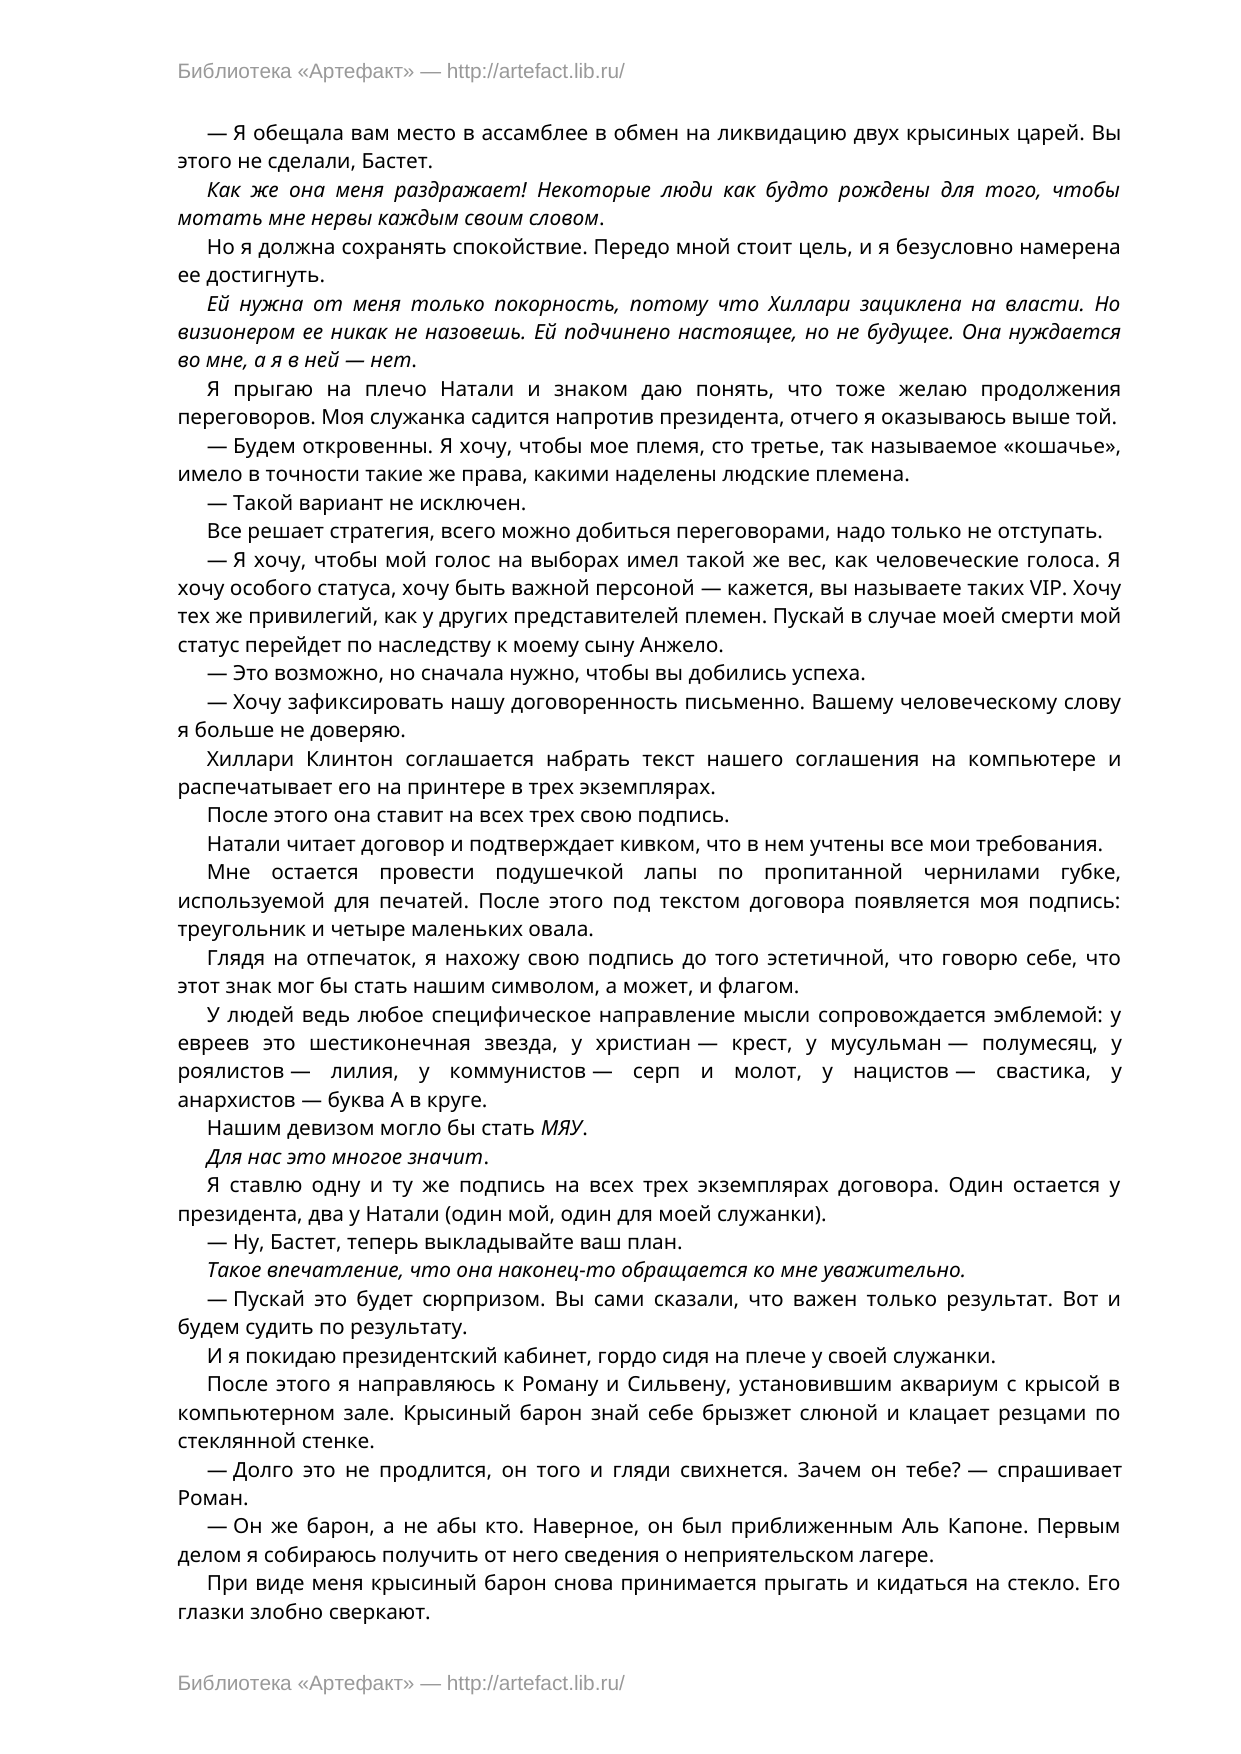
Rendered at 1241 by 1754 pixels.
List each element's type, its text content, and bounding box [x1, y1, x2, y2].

text После этого я направляюсь к Роману и Сильвену, установившим аквариум с крысой в компьютерном зале. Крысиный барон знай себе брызжет слюной и клацает резцами по стеклянной стенке. [177, 1369, 1122, 1455]
text — Я обещала вам место в ассамблее в обмен на ликвидацию двух крысиных царей. Вы этого не сделали, Бастет. [177, 118, 1122, 175]
text И я покидаю президентский кабинет, гордо сидя на плече у своей служанки. [177, 1341, 1122, 1369]
text Я ставлю одну и ту же подпись на всех трех экземплярах договора. Один остается у президента, два у Натали (один мой, один для моей служанки). [177, 1170, 1122, 1227]
text Ей нужна от меня только покорность, потому что Хиллари зациклена на власти. Но визионером ее никак не назовешь. Ей подчинено настоящее, но не будущее. Она нуждается во мне, а я в ней — нет. [177, 289, 1122, 374]
text Но я должна сохранять спокойствие. Передо мной стоит цель, и я безусловно намерена ее достигнуть. [177, 232, 1122, 289]
text — Ну, Бастет, теперь выкладывайте ваш план. [177, 1227, 1122, 1256]
text После этого она ставит на всех трех свою подпись. [177, 801, 1122, 829]
text — Будем откровенны. Я хочу, чтобы мое племя, сто третье, так называемое «кошачье», имело в точности такие же права, какими наделены людские племена. [177, 431, 1122, 488]
text — Такой вариант не исключен. [177, 488, 1122, 516]
text У людей ведь любое специфическое направление мысли сопровождается эмблемой: у евреев это шестиконечная звезда, у христиан — крест, у мусульман — полумесяц, у роялистов — лилия, у коммунистов — серп и молот, у нацистов — свастика, у анархистов — буква А в круге. [177, 1000, 1122, 1113]
text Все решает стратегия, всего можно добиться переговорами, надо только не отступать. [177, 516, 1122, 545]
text Для нас это многое значит. [177, 1142, 1122, 1170]
text При виде меня крысиный барон снова принимается прыгать и кидаться на стекло. Его глазки злобно сверкают. [177, 1568, 1122, 1625]
text Мне остается провести подушечкой лапы по пропитанной чернилами губке, используемой для печатей. После этого под текстом договора появляется моя подпись: треугольник и четыре маленьких овала. [177, 857, 1122, 943]
text Нашим девизом могло бы стать МЯУ. [177, 1113, 1122, 1142]
text — Хочу зафиксировать нашу договоренность письменно. Вашему человеческому слову я больше не доверяю. [177, 687, 1122, 744]
text Я прыгаю на плечо Натали и знаком даю понять, что тоже желаю продолжения переговоров. Моя служанка садится напротив президента, отчего я оказываюсь выше той. [177, 374, 1122, 431]
text Глядя на отпечаток, я нахожу свою подпись до того эстетичной, что говорю себе, что этот знак мог бы стать нашим символом, а может, и флагом. [177, 943, 1122, 1000]
text — Я хочу, чтобы мой голос на выборах имел такой же вес, как человеческие голоса. Я хочу особого статуса, хочу быть важной персоной — кажется, вы называете таких VIP. Хочу тех же привилегий, как у других представителей племен. Пускай в случае моей смерти мой статус перейдет по наследству к моему сыну Анжело. [177, 545, 1122, 658]
text — Долго это не продлится, он того и гляди свихнется. Зачем он тебе? — спрашивает Роман. [177, 1455, 1122, 1512]
text Как же она меня раздражает! Некоторые люди как будто рождены для того, чтобы мотать мне нервы каждым своим словом. [177, 175, 1122, 232]
text — Он же барон, а не абы кто. Наверное, он был приближенным Аль Капоне. Первым делом я собираюсь получить от него сведения о неприятельском лагере. [177, 1512, 1122, 1568]
text Такое впечатление, что она наконец-то обращается ко мне уважительно. [177, 1256, 1122, 1284]
text Натали читает договор и подтверждает кивком, что в нем учтены все мои требования. [177, 829, 1122, 857]
text — Пускай это будет сюрпризом. Вы сами сказали, что важен только результат. Вот и будем судить по результату. [177, 1284, 1122, 1341]
text — Это возможно, но сначала нужно, чтобы вы добились успеха. [177, 658, 1122, 687]
text Хиллари Клинтон соглашается набрать текст нашего соглашения на компьютере и распечатывает его на принтере в трех экземплярах. [177, 744, 1122, 801]
